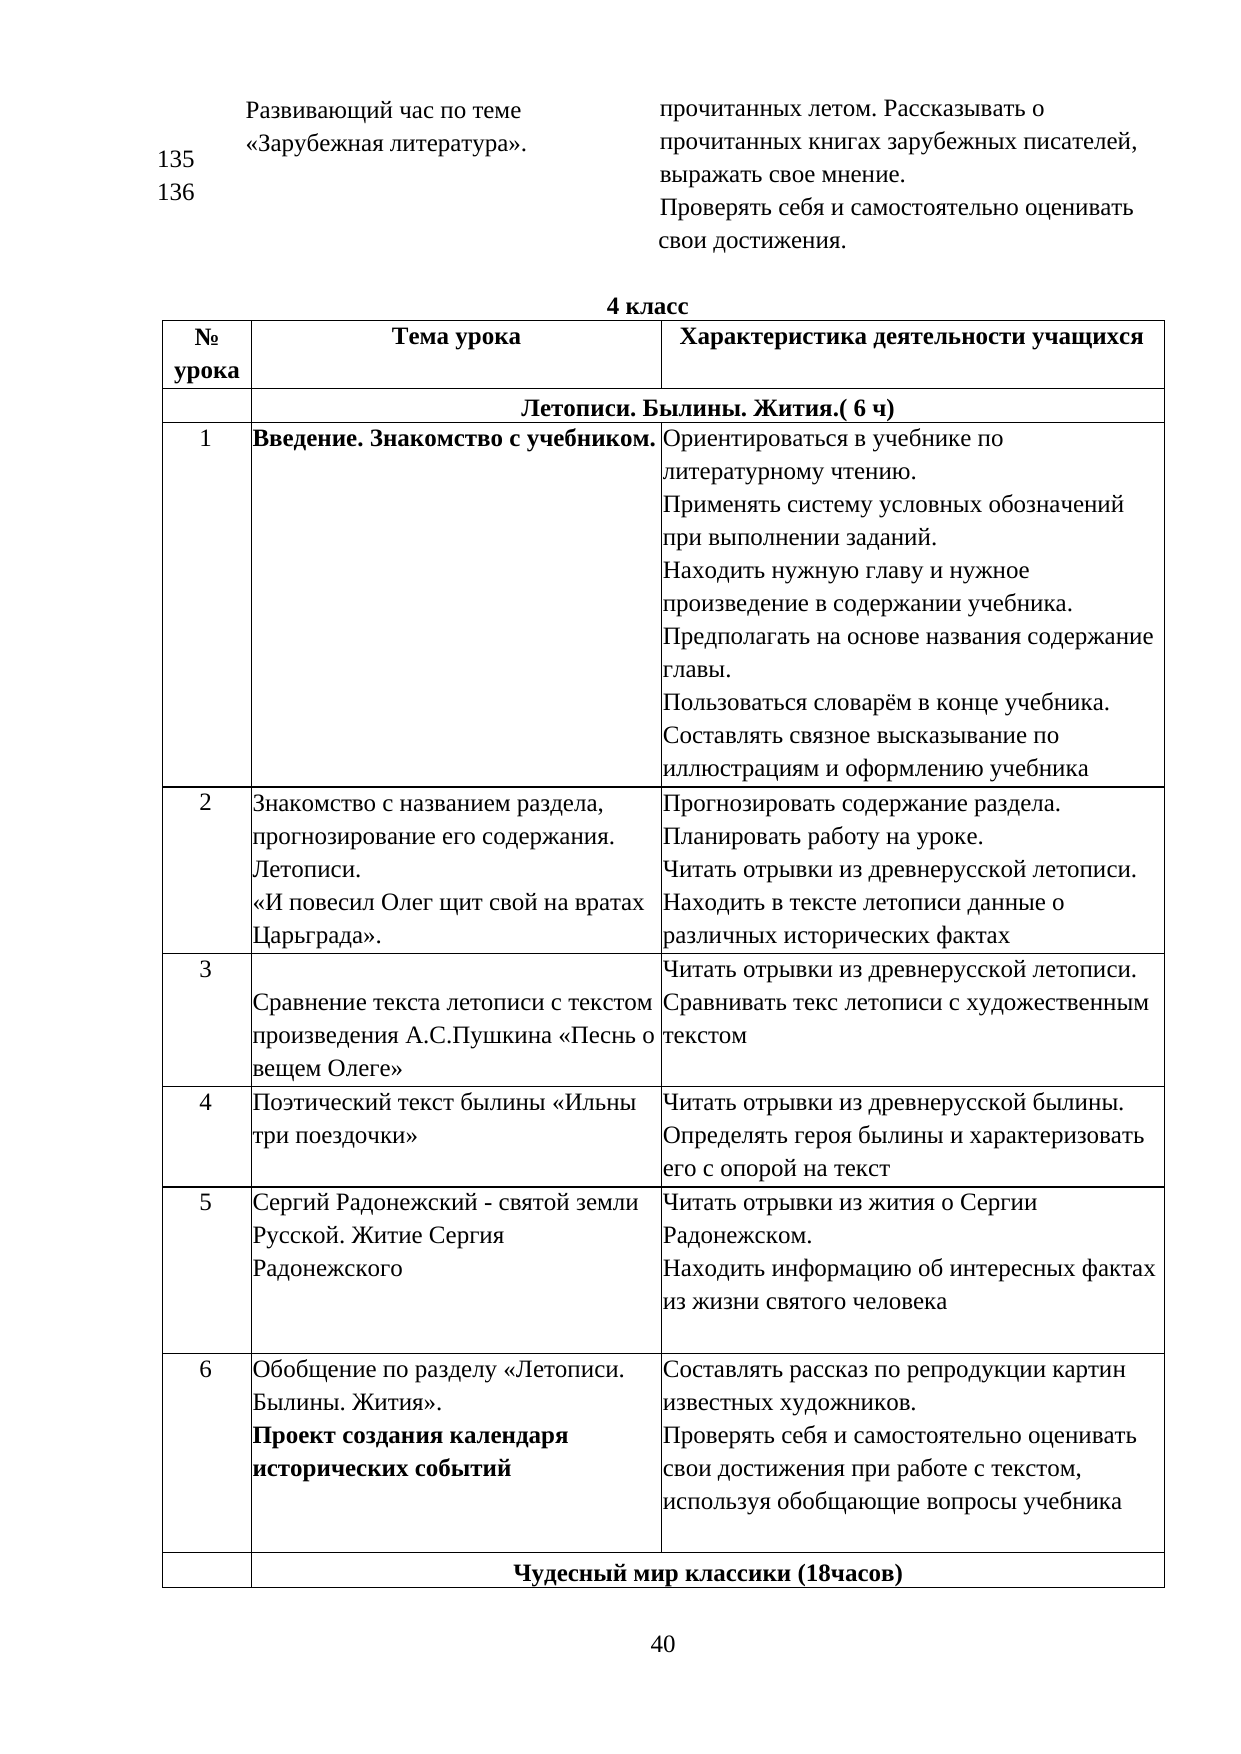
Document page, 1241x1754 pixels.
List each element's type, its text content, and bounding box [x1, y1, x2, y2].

table_cell 1 [163, 423, 251, 786]
table_cell Летописи. Былины. Жития.( 6 ч) [252, 389, 1164, 422]
table_cell Обобщение по разделу «Летописи. Былины. Жития». Проект создания календаря исторических событий [252, 1354, 661, 1552]
table_cell [163, 1553, 251, 1587]
table_cell Читать отрывки из древнерусской былины. Определять героя былины и характеризовать его с опорой на текст [662, 1087, 1164, 1186]
table_cell Читать отрывки из древнерусской летописи. Сравнивать текс летописи с художественным текстом [662, 954, 1164, 1086]
table_cell 6 [163, 1354, 251, 1552]
table_cell 4 [163, 1087, 251, 1186]
table_cell 2 [163, 788, 251, 953]
table_header Характеристика деятельности учащихся [662, 321, 1164, 388]
text прочитанных летом. Рассказывать о прочитанных книгах зарубежных писателей, выражать свое мнение. [266, 93, 1167, 188]
table_cell Читать отрывки из жития о Сергии Радонежском. Находить информацию об интересных фактах из жизни святого человека [662, 1188, 1164, 1353]
table_cell Сравнение текста летописи с текстом произведения А.С.Пушкина «Песнь о вещем Олеге» [252, 954, 661, 1086]
table_header Тема урока [252, 321, 661, 388]
table_cell Прогнозировать содержание раздела. Планировать работу на уроке. Читать отрывки из древнерусской летописи. Находить в тексте летописи данные о различных исторических фактах [662, 788, 1164, 953]
table_cell Введение. Знакомство с учебником. [252, 423, 661, 786]
table_cell Чудесный мир классики (18часов) [252, 1553, 1164, 1587]
table_cell Знакомство с названием раздела, прогнозирование его содержания. Летописи. «И повесил Олег щит свой на вратах Царьграда». [252, 788, 661, 953]
table_cell Поэтический текст былины «Ильны три поездочки» [252, 1087, 661, 1186]
text свои достижения. [658, 225, 1167, 254]
text 4 класс [607, 291, 1167, 320]
table_header № урока [163, 321, 251, 388]
table_cell Ориентироваться в учебнике по литературному чтению. Применять систему условных обозначений при выполнении заданий. Находить нужную главу и нужное произведение в содержании учебника. Предполагать на основе названия содержание главы. Пользоваться словарём в конце учебника. Составлять связное высказывание по иллюстрациям и оформлению учебника [662, 423, 1164, 786]
table_cell Сергий Радонежский - святой земли Русской. Житие Сергия Радонежского [252, 1188, 661, 1353]
table_cell 5 [163, 1188, 251, 1353]
table_cell 3 [163, 954, 251, 1086]
table_cell [163, 389, 251, 422]
table_cell Составлять рассказ по репродукции картин известных художников. Проверять себя и самостоятельно оценивать свои достижения при работе с текстом, используя обобщающие вопросы учебника [662, 1354, 1164, 1552]
text Проверять себя и самостоятельно оценивать [266, 192, 1167, 221]
